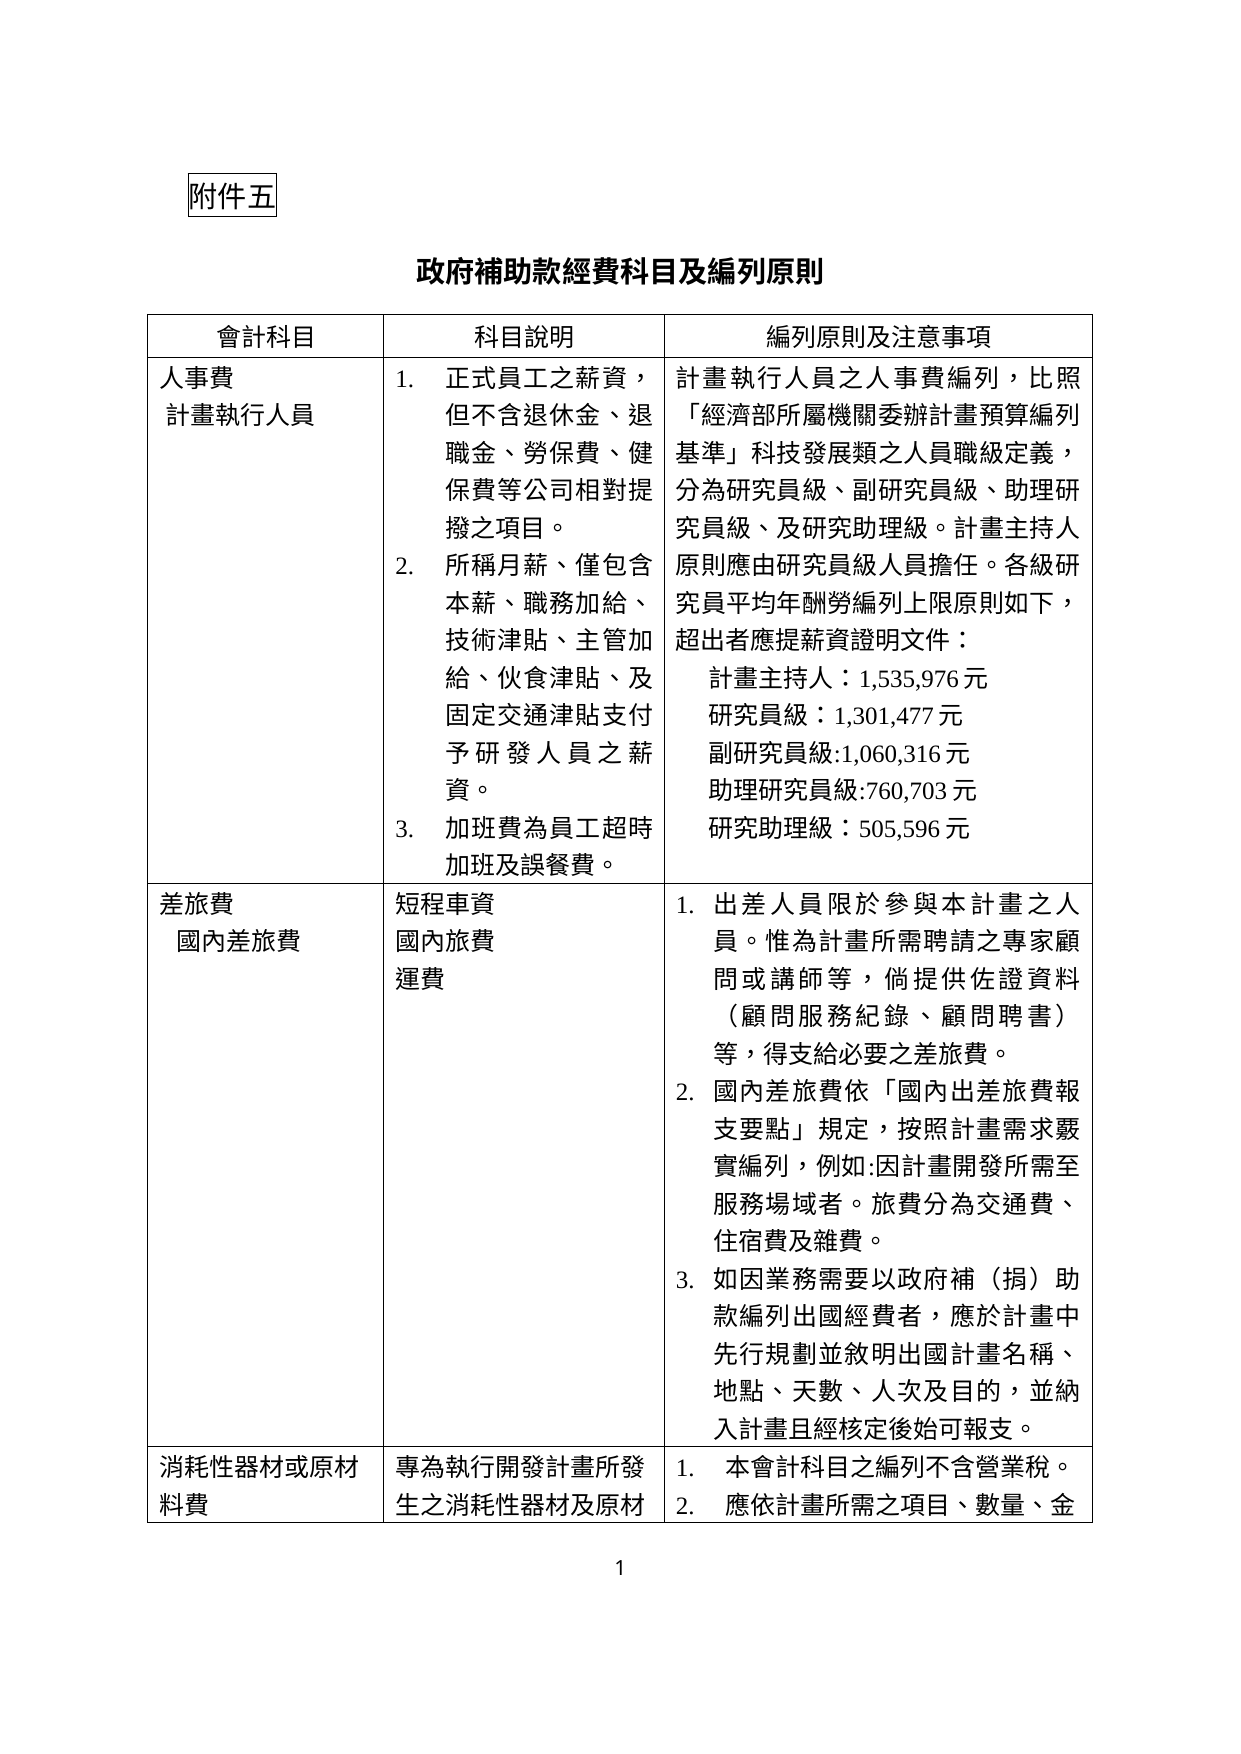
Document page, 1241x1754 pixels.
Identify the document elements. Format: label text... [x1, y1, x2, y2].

table_header 編列原則及注意事項 [665, 315, 1092, 357]
table_cell 差旅費 國內差旅費 [148, 884, 383, 1446]
table_cell 正式員工之薪資，但不含退休金、退職金、勞保費、健保費等公司相對提撥之項目。 所稱月薪、僅包含本薪、職務加給、技術津貼、主管加給、伙食津貼、及固定交通津貼支付予研發人員之薪資。 加班費為員工超時加班及誤餐費。 [384, 358, 664, 883]
table_cell 短程車資 國內旅費 運費 [384, 884, 664, 1446]
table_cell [665, 1447, 1092, 1522]
table_header 會計科目 [148, 315, 383, 357]
table_header 科目說明 [384, 315, 664, 357]
table_cell 出差人員限於參與本計畫之人員。惟為計畫所需聘請之專家顧問或講師等，倘提供佐證資料（顧問服務紀錄、顧問聘書）等，得支給必要之差旅費。 國內差旅費依「國內出差旅費報支要點」規定，按照計畫需求覈實編列，例如:因計畫開發所需至服務場域者。旅費分為交通費、住宿費及雜費。 如因業務需要以政府補（捐）助款編列出國經費者，應於計畫中先行規劃並敘明出國計畫名稱、地點、天數、人次及目的，並納入計畫且經核定後始可報支。 [665, 884, 1092, 1446]
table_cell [384, 1447, 664, 1522]
table_cell 人事費 計畫執行人員 [148, 358, 383, 883]
text 政府補助款經費科目及編列原則 [187, 233, 1053, 308]
text 附件五 [187, 158, 1053, 233]
table_cell 消耗性器材或原材料費 [148, 1447, 383, 1522]
table_cell 計畫執行人員之人事費編列，比照「經濟部所屬機關委辦計畫預算編列基準」科技發展類之人員職級定義，分為研究員級、副研究員級、助理研究員級、及研究助理級。計畫主持人原則應由研究員級人員擔任。各級研究員平均年酬勞編列上限原則如下，超出者應提薪資證明文件： 計畫主持人：1,535,976元 研究員級：1,301,477元 副研究員級:1,060,316元 助理研究員級:760,703元 研究助理級：505,596元 [665, 358, 1092, 883]
